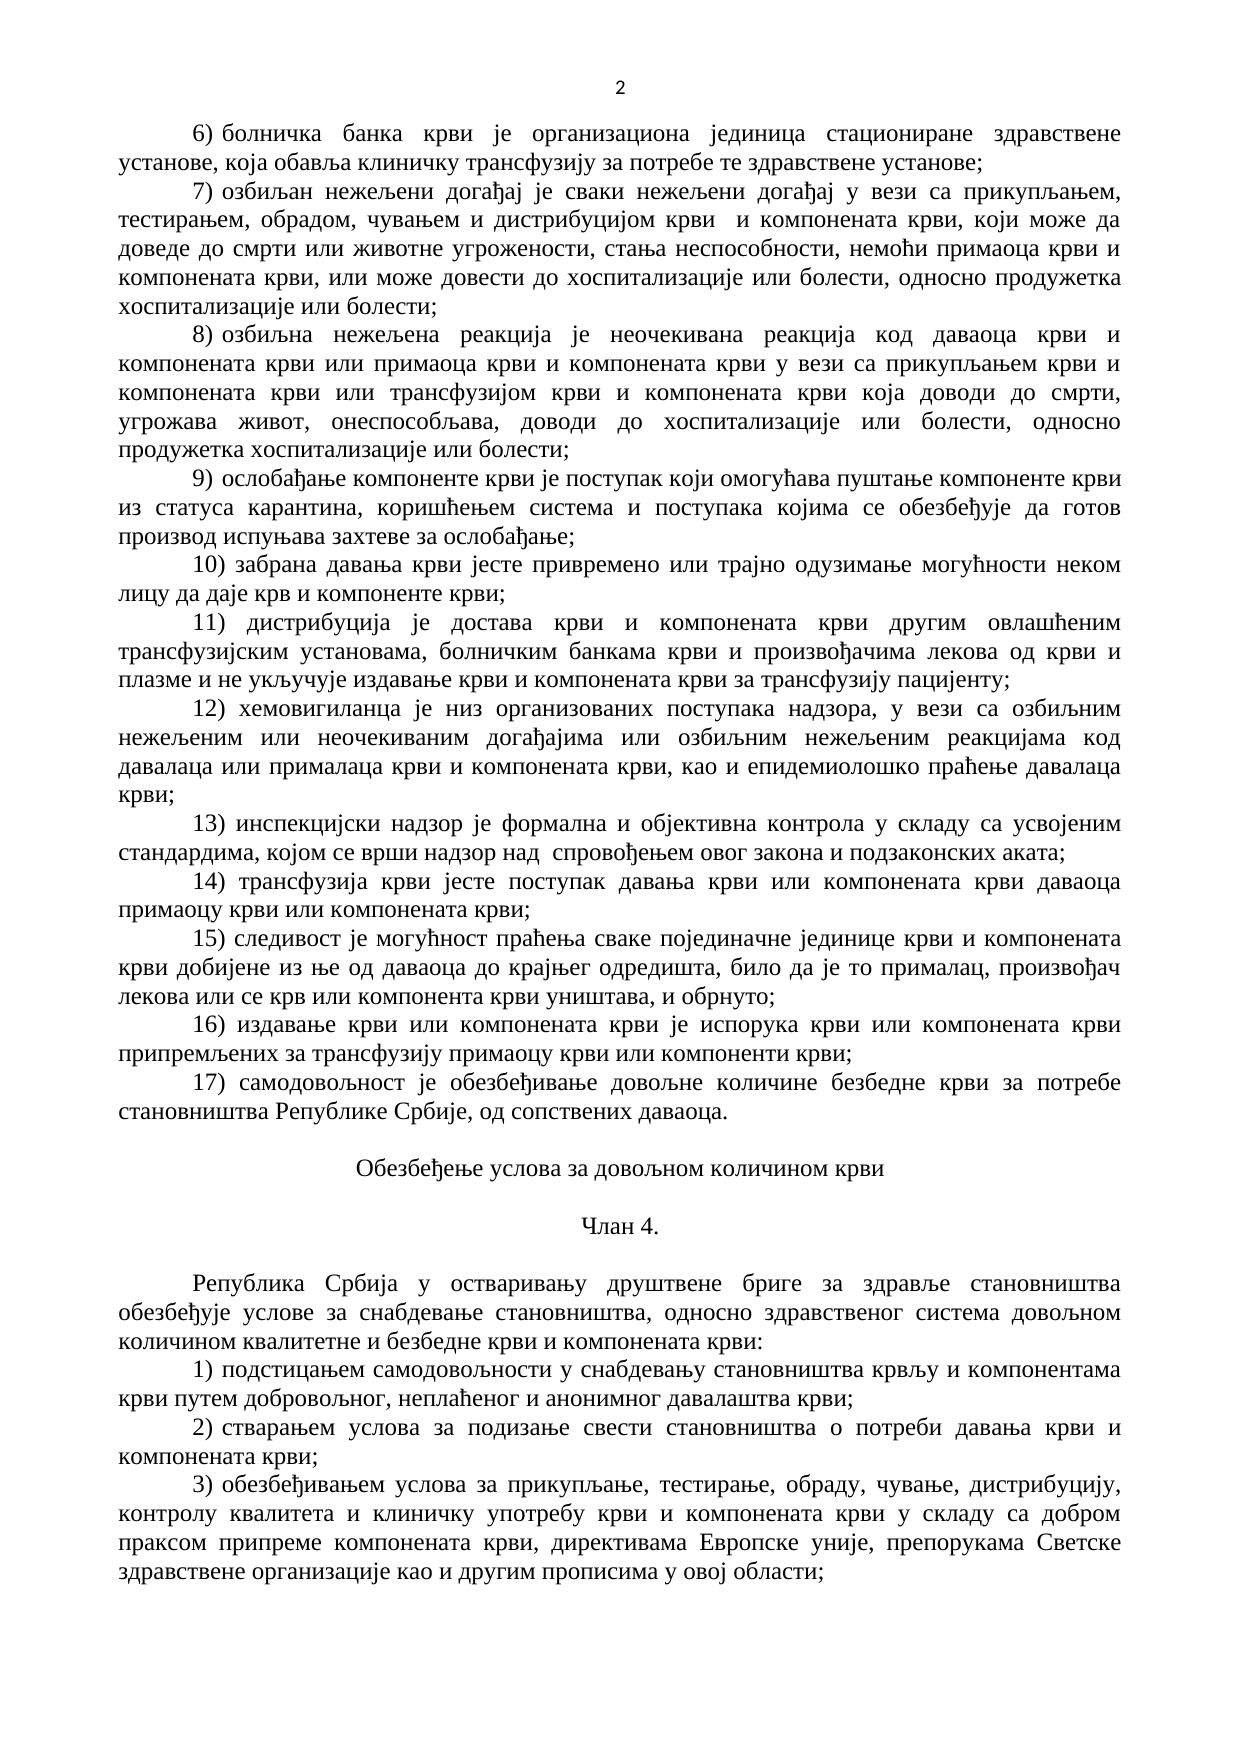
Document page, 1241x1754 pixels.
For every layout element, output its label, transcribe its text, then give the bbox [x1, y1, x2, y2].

text Република Србија у остваривању друштвене бриге за здравље становништва обезбеђује услове за снабдевање становништва, односно здравственог система довољном количином квалитетне и безбедне крви и компонената крви: [118, 1268, 1122, 1354]
text 10) забрана давања крви јесте привремено или трајно одузимање могућности неком лицу да даје крв и компоненте крви; [118, 549, 1122, 607]
text 7) озбиљан нежељени догађај је сваки нежељени догађај у вези са прикупљањем, тестирањем, обрадом, чувањем и дистрибуцијом крви и компонената крви, који може да доведе до смрти или животне угрожености, стања неспособности, немоћи примаоца крви и компонената крви, или може довести до хоспитализације или болести, односно продужетка хоспитализације или болести; [118, 176, 1122, 319]
text 6) болничка банка крви је организациона јединица стациониране здравствене установе, која обавља клиничку трансфузију за потребе те здравствене установе; [118, 118, 1122, 176]
text 9) ослобађање компоненте крви је поступак који омогућава пуштање компоненте крви из статуса карантина, коришћењем система и поступака којима се обезбеђује да готов производ испуњава захтеве за ослобађање; [118, 463, 1122, 549]
text 13) инспекцијски надзор је формална и објективна контрола у складу са усвојеним стандардима, којом се врши надзор над спровођењем овог закона и подзаконских аката; [118, 808, 1122, 866]
text 15) следивост је могућност праћења сваке појединачне јединице крви и компонената крви добијене из ње од даваоца до крајњег одредишта, било да је то прималац, произвођач лекова или се крв или компонента крви уништава, и обрнуто; [118, 923, 1122, 1009]
text Обезбеђење услова за довољном количином крви [118, 1153, 1122, 1182]
text 12) хемовигиланца је низ организованих поступака надзора, у вези са озбиљним нежељеним или неочекиваним догађајима или озбиљним нежељеним реакцијама код давалаца или прималаца крви и компонената крви, као и епидемиолошко праћење давалаца крви; [118, 693, 1122, 808]
text 16) издавање крви или компонената крви је испорука крви или компонената крви припремљених за трансфузију примаоцу крви или компоненти крви; [118, 1009, 1122, 1067]
text 3) обезбеђивањем услова за прикупљање, тестирање, обраду, чување, дистрибуцију, контролу квалитета и клиничку употребу крви и компонената крви у складу са добром праксом припреме компонената крви, директивама Европске уније, препорукама Светске здравствене организације као и другим прописима у овој области; [118, 1469, 1122, 1584]
text 14) трансфузија крви јесте поступак давања крви или компонената крви даваоца примаоцу крви или компонената крви; [118, 866, 1122, 923]
text Члан 4. [118, 1211, 1122, 1239]
text 11) дистрибуција је достава крви и компонената крви другим овлашћеним трансфузијским установама, болничким банкама крви и произвођачима лекова од крви и плазме и не укључује издавање крви и компонената крви за трансфузију пацијенту; [118, 607, 1122, 693]
text 2) стварањем услова за подизање свести становништва о потреби давања крви и компонената крви; [118, 1412, 1122, 1469]
text 8) озбиљна нежељена реакција је неочекивана реакција код даваоца крви и компонената крви или примаоца крви и компонената крви у вези са прикупљањем крви и компонената крви или трансфузијом крви и компонената крви која доводи до смрти, угрожава живот, онеспособљава, доводи до хоспитализације или болести, односно продужетка хоспитализације или болести; [118, 319, 1122, 463]
text 1) подстицањем самодовољности у снабдевању становништва крвљу и компонентама крви путем добровољног, неплаћеног и анонимног давалаштва крви; [118, 1354, 1122, 1412]
text 17) самодовољност је обезбеђивање довољне количине безбедне крви за потребе становништва Републике Србије, од сопствених даваоца. [118, 1067, 1122, 1124]
